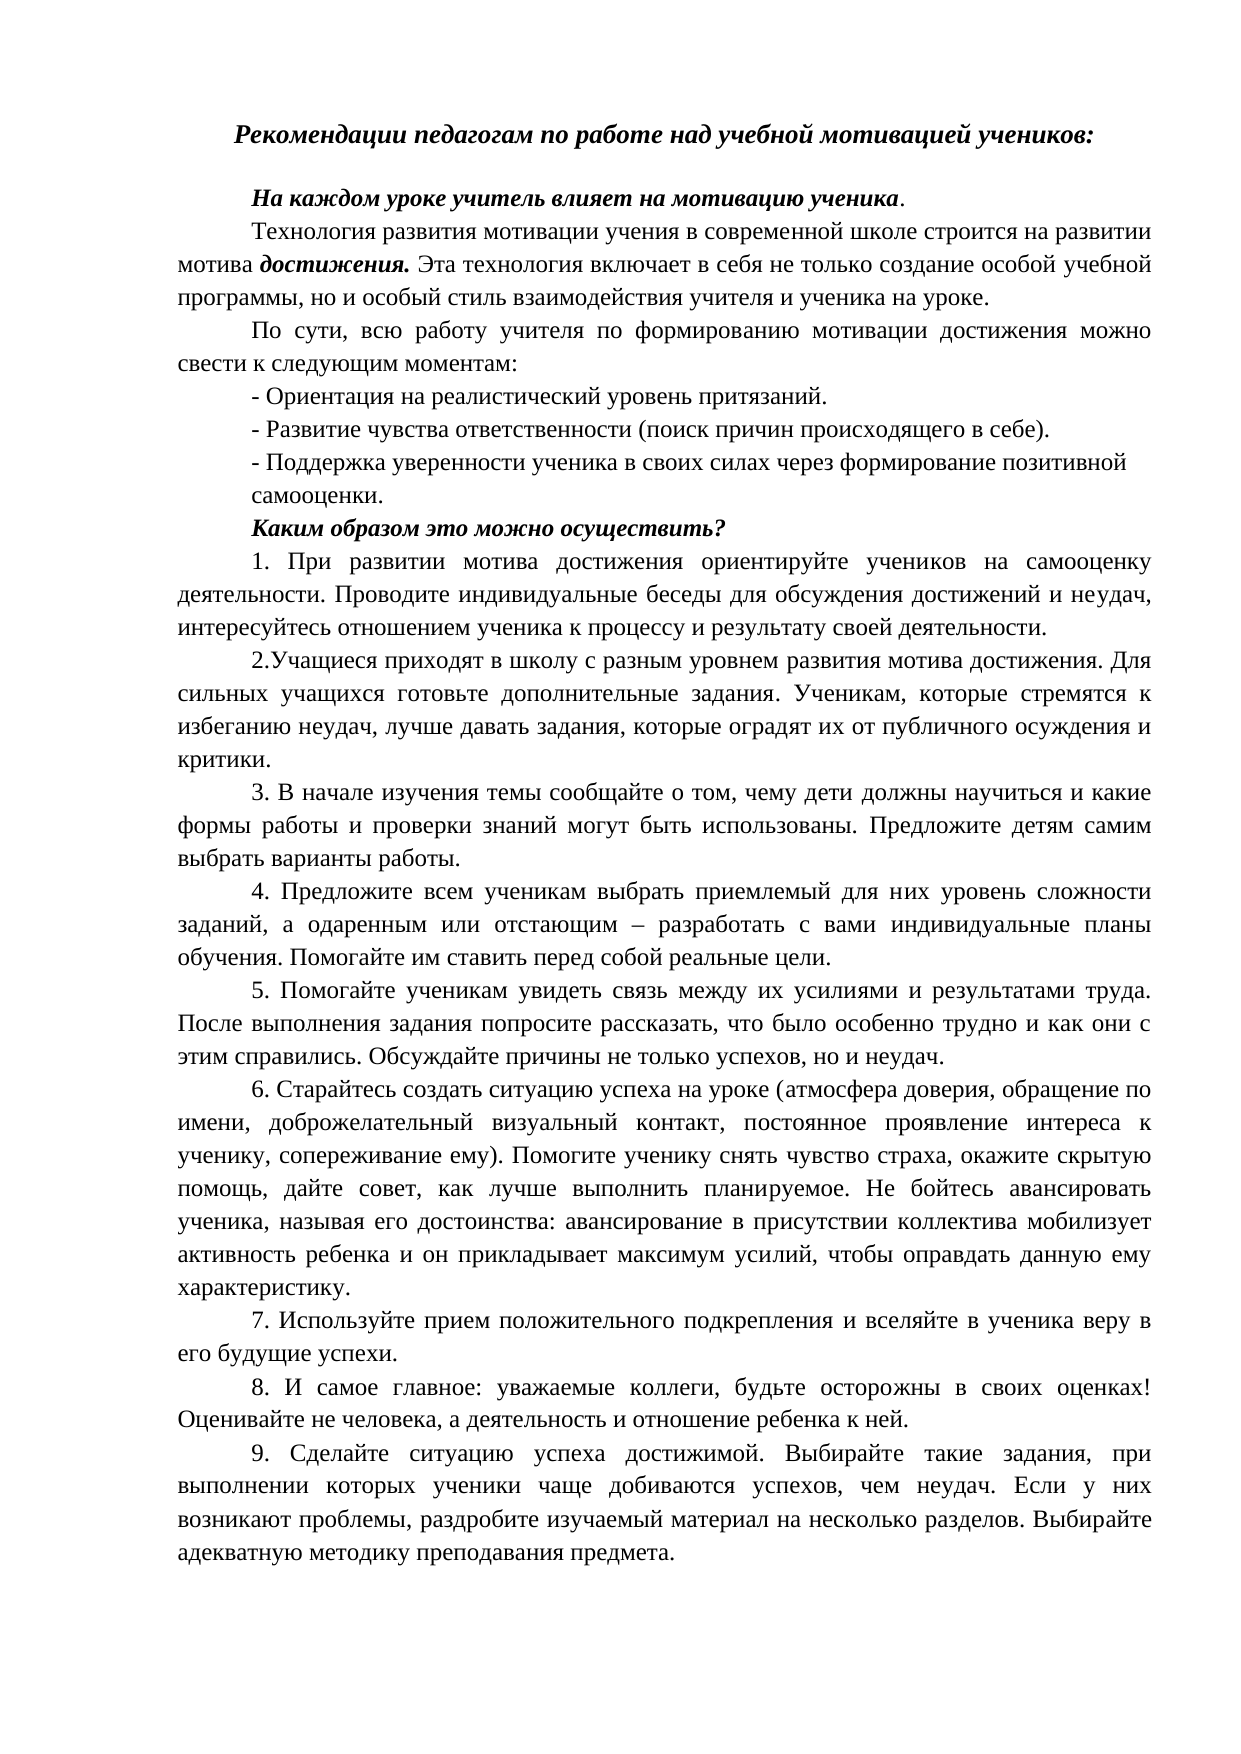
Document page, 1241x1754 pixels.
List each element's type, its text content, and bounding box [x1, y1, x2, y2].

text Технология развития мотивации учения в современной школе строится на развитии мотива достижения. Эта технология включает в себя не только создание особой учебной программы, но и особый стиль взаимодействия учителя и ученика на уроке. [177, 216, 1152, 311]
text На каждом уроке учитель влияет на мотивацию ученика. [177, 183, 1152, 212]
text 3. В начале изучения темы сообщайте о том, чему дети должны научиться и какие формы работы и проверки знаний могут быть использованы. Предложите детям самим выбрать варианты работы. [177, 777, 1152, 872]
text - Ориентация на реалистический уровень притязаний. [177, 381, 1152, 410]
text Рекомендации педагогам по работе над учебной мотивацией учеников: [177, 118, 1152, 149]
text 1. При развитии мотива достижения ориентируйте учеников на самооценку деятельности. Проводите индивидуальные беседы для обсуждения достижений и неудач, интересуйтесь отношением ученика к процессу и результату своей деятельности. [177, 546, 1152, 641]
text 7. Используйте прием положительного подкрепления и вселяйте в ученика веру в его будущие успехи. [177, 1306, 1152, 1367]
text 4. Предложите всем ученикам выбрать приемлемый для них уровень сложности заданий, а одаренным или отстающим – разработать с вами индивидуальные планы обучения. Помогайте им ставить перед собой реальные цели. [177, 876, 1152, 971]
text - Развитие чувства ответственности (поиск причин происходящего в себе). [177, 414, 1152, 443]
text 5. Помогайте ученикам увидеть связь между их усилиями и результатами труда. После выполнения задания попросите рассказать, что было особенно трудно и как они с этим справились. Обсуждайте причины не только успехов, но и неудач. [177, 975, 1152, 1070]
text 6. Старайтесь создать ситуацию успеха на уроке (атмосфера доверия, обращение по имени, доброжелательный визуальный контакт, постоянное проявление интереса к ученику, сопереживание ему). Помогите ученику снять чувство страха, окажите скрытую помощь, дайте совет, как лучше выполнить планируемое. Не бойтесь авансировать ученика, называя его достоинства: авансирование в присутствии коллектива мобилизует активность ребенка и он прикладывает максимум усилий, чтобы оправдать данную ему характеристику. [177, 1074, 1152, 1301]
text 8. И самое главное: уважаемые коллеги, будьте осторожны в своих оценках! Оценивайте не человека, а деятельность и отношение ребенка к ней. [177, 1372, 1152, 1433]
text самооценки. [177, 480, 1152, 509]
text 2.Учащиеся приходят в школу с разным уровнем развития мотива достижения. Для сильных учащихся готовьте дополнительные задания. Ученикам, которые стремятся к избеганию неудач, лучше давать задания, которые оградят их от публичного осуждения и критики. [177, 645, 1152, 773]
text По сути, всю работу учителя по формированию мотивации достижения можно свести к следующим моментам: [177, 315, 1152, 377]
text Каким образом это можно осуществить? [177, 513, 1152, 542]
text - Поддержка уверенности ученика в своих силах через формирование позитивной [177, 447, 1152, 476]
text 9. Сделайте ситуацию успеха достижимой. Выбирайте такие задания, при выполнении которых ученики чаще добиваются успехов, чем неудач. Если у них возникают проблемы, раздробите изучаемый материал на несколько разделов. Выбирайте адекватную методику преподавания предмета. [177, 1438, 1152, 1565]
